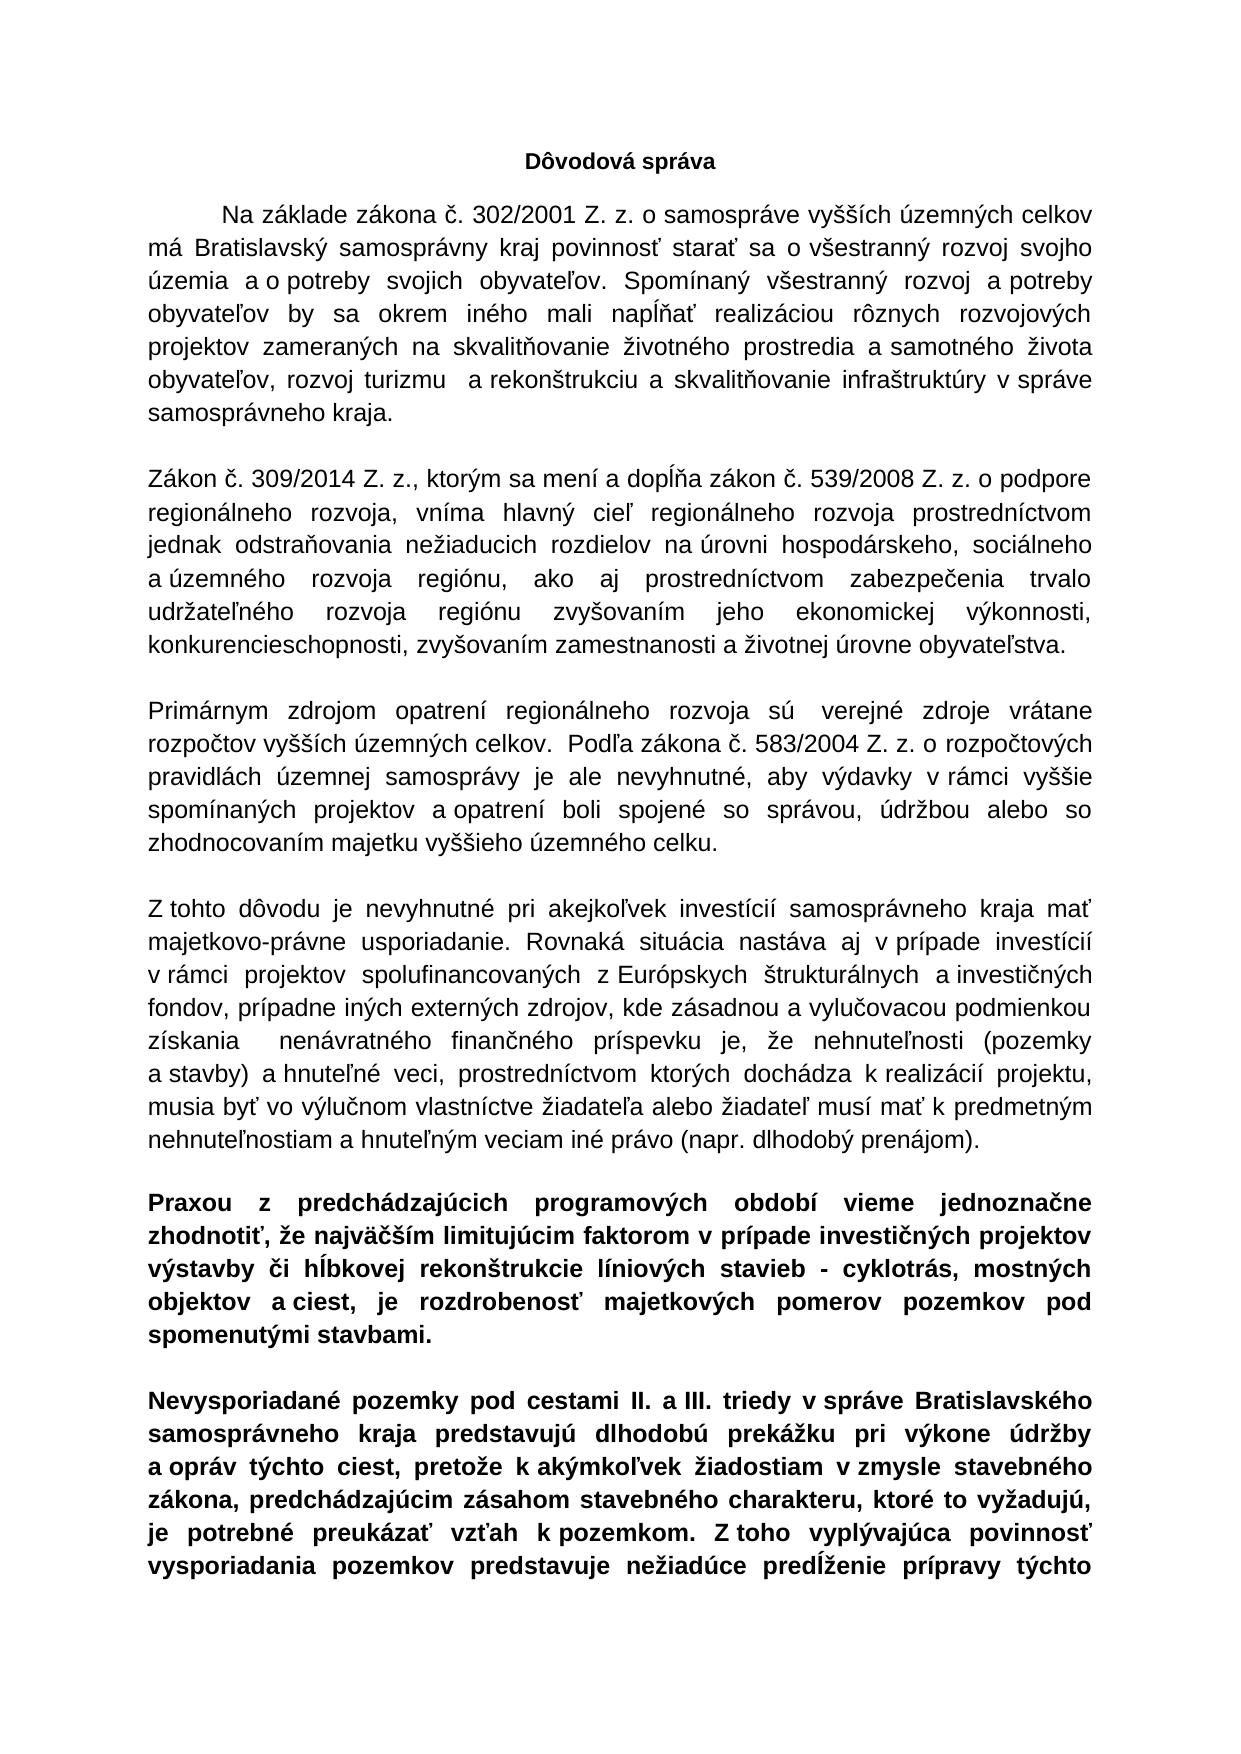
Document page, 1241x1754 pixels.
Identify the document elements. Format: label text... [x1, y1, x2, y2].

text Z tohto dôvodu je nevyhnutné pri akejkoľvek investícií samosprávneho kraja mať majetkovo-právne usporiadanie. Rovnaká situácia nastáva aj v prípade investícií v rámci projektov spolufinancovaných z Európskych štrukturálnych a investičných fondov, prípadne iných externých zdrojov, kde zásadnou a vylučovacou podmienkou získania nenávratného finančného príspevku je, že nehnuteľnosti (pozemky a stavby) a hnuteľné veci, prostredníctvom ktorých dochádza k realizácií projektu, musia byť vo výlučnom vlastníctve žiadateľa alebo žiadateľ musí mať k predmetným nehnuteľnostiam a hnuteľným veciam iné právo (napr. dlhodobý prenájom). [148, 894, 1093, 1154]
text Zákon č. 309/2014 Z. z., ktorým sa mení a dopĺňa zákon č. 539/2008 Z. z. o podpore regionálneho rozvoja, vníma hlavný cieľ regionálneho rozvoja prostredníctvom jednak odstraňovania nežiaducich rozdielov na úrovni hospodárskeho, sociálneho a územného rozvoja regiónu, ako aj prostredníctvom zabezpečenia trvalo udržateľného rozvoja regiónu zvyšovaním jeho ekonomickej výkonnosti, konkurencieschopnosti, zvyšovaním zamestnanosti a životnej úrovne obyvateľstva. [148, 464, 1093, 658]
text Dôvodová správa [148, 148, 1093, 174]
text Primárnym zdrojom opatrení regionálneho rozvoja sú verejné zdroje vrátane rozpočtov vyšších územných celkov. Podľa zákona č. 583/2004 Z. z. o rozpočtových pravidlách územnej samosprávy je ale nevyhnutné, aby výdavky v rámci vyššie spomínaných projektov a opatrení boli spojené so správou, údržbou alebo so zhodnocovaním majetku vyššieho územného celku. [148, 696, 1093, 856]
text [148, 1386, 1093, 1580]
text Na základe zákona č. 302/2001 Z. z. o samospráve vyšších územných celkov má Bratislavský samosprávny kraj povinnosť starať sa o všestranný rozvoj svojho územia a o potreby svojich obyvateľov. Spomínaný všestranný rozvoj a potreby obyvateľov by sa okrem iného mali napĺňať realizáciou rôznych rozvojových projektov zameraných na skvalitňovanie životného prostredia a samotného života obyvateľov, rozvoj turizmu a rekonštrukciu a skvalitňovanie infraštruktúry v správe samosprávneho kraja. [148, 200, 1093, 427]
text Praxou z predchádzajúcich programových období vieme jednoznačne zhodnotiť, že najväčším limitujúcim faktorom v prípade investičných projektov výstavby či hĺbkovej rekonštrukcie líniových stavieb - cyklotrás, mostných objektov a ciest, je rozdrobenosť majetkových pomerov pozemkov pod spomenutými stavbami. [148, 1188, 1093, 1349]
